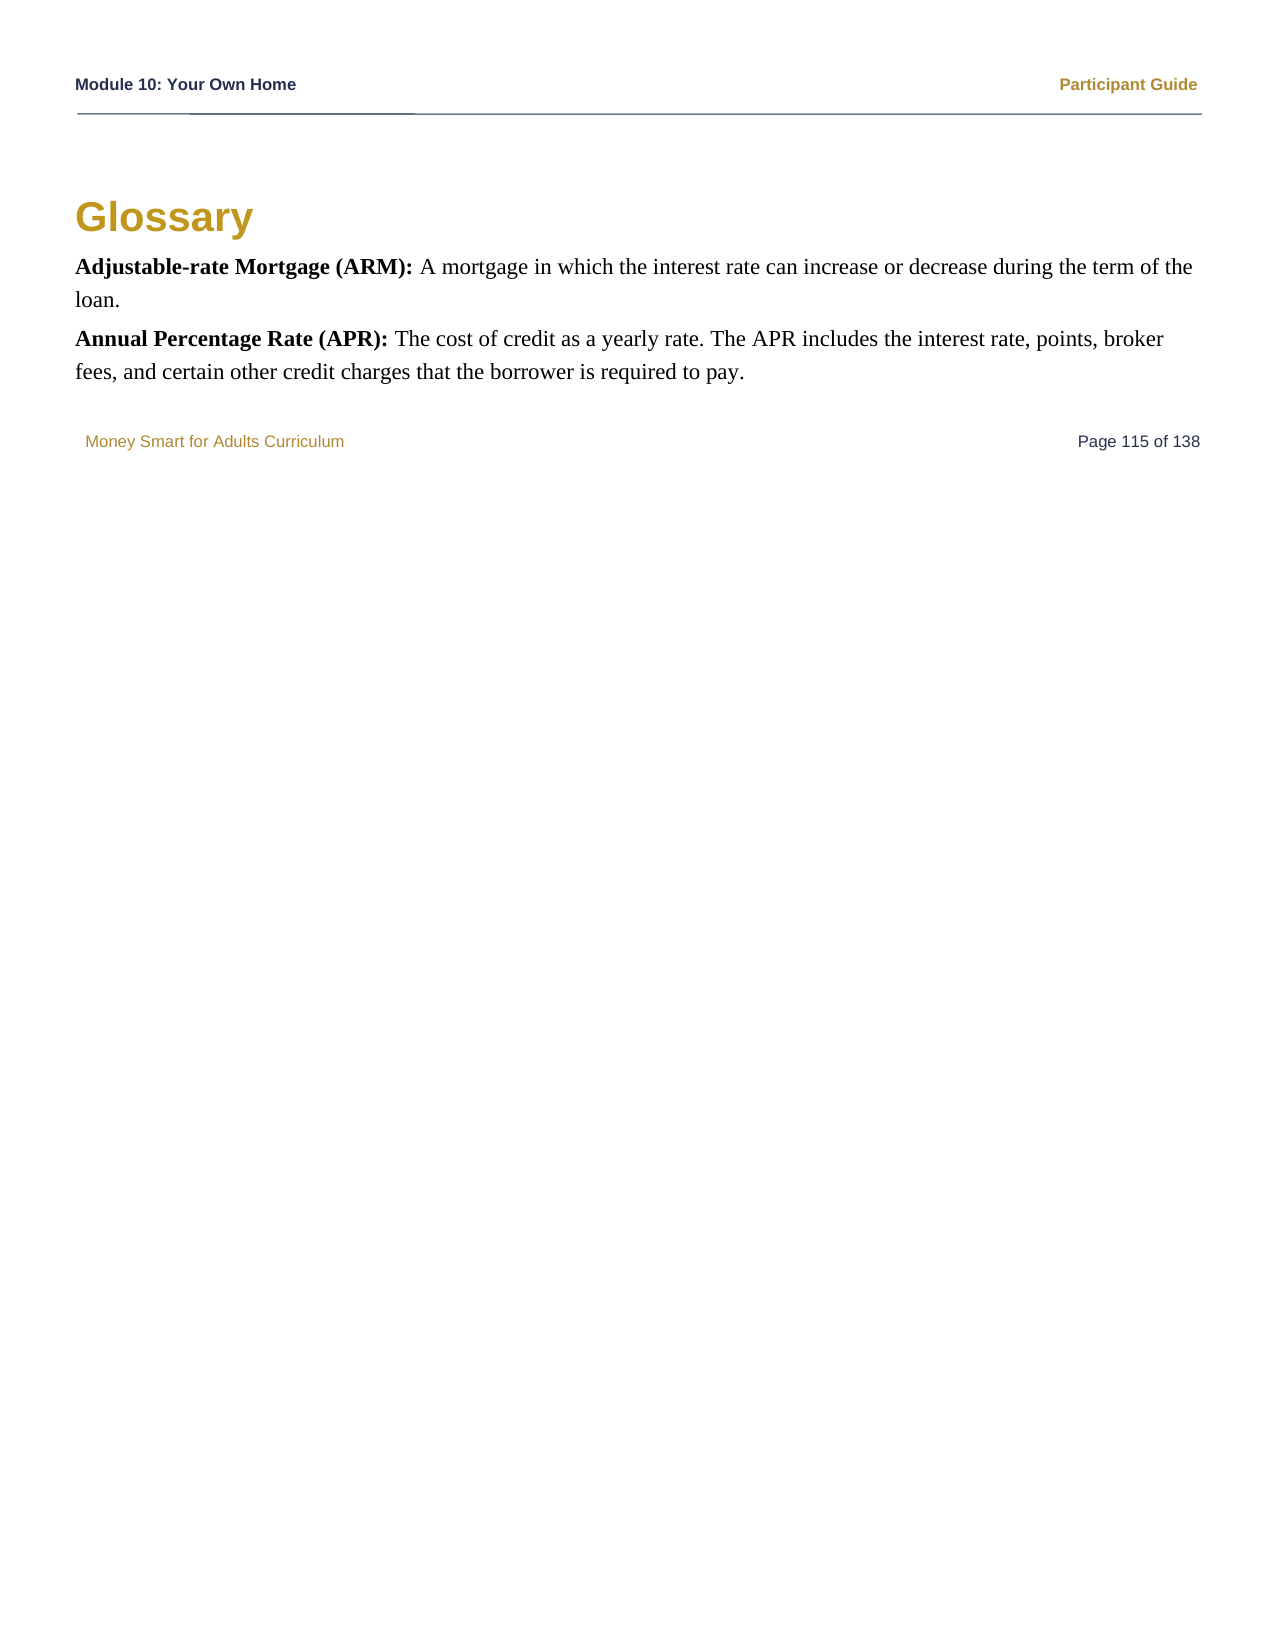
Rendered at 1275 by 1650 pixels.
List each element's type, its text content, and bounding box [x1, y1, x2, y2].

picture [75, 0, 1201, 257]
text Adjustable-rate Mortgage (ARM): A mortgage in which the interest rate can increase or decrease during the term of the loan. [75, 253, 1200, 312]
text Annual Percentage Rate (APR): The cost of credit as a yearly rate. The APR includes the interest rate, points, broker fees, and certain other credit charges that the borrower is required to pay. [75, 325, 1200, 384]
subtitle Glossary [75, 192, 1200, 240]
